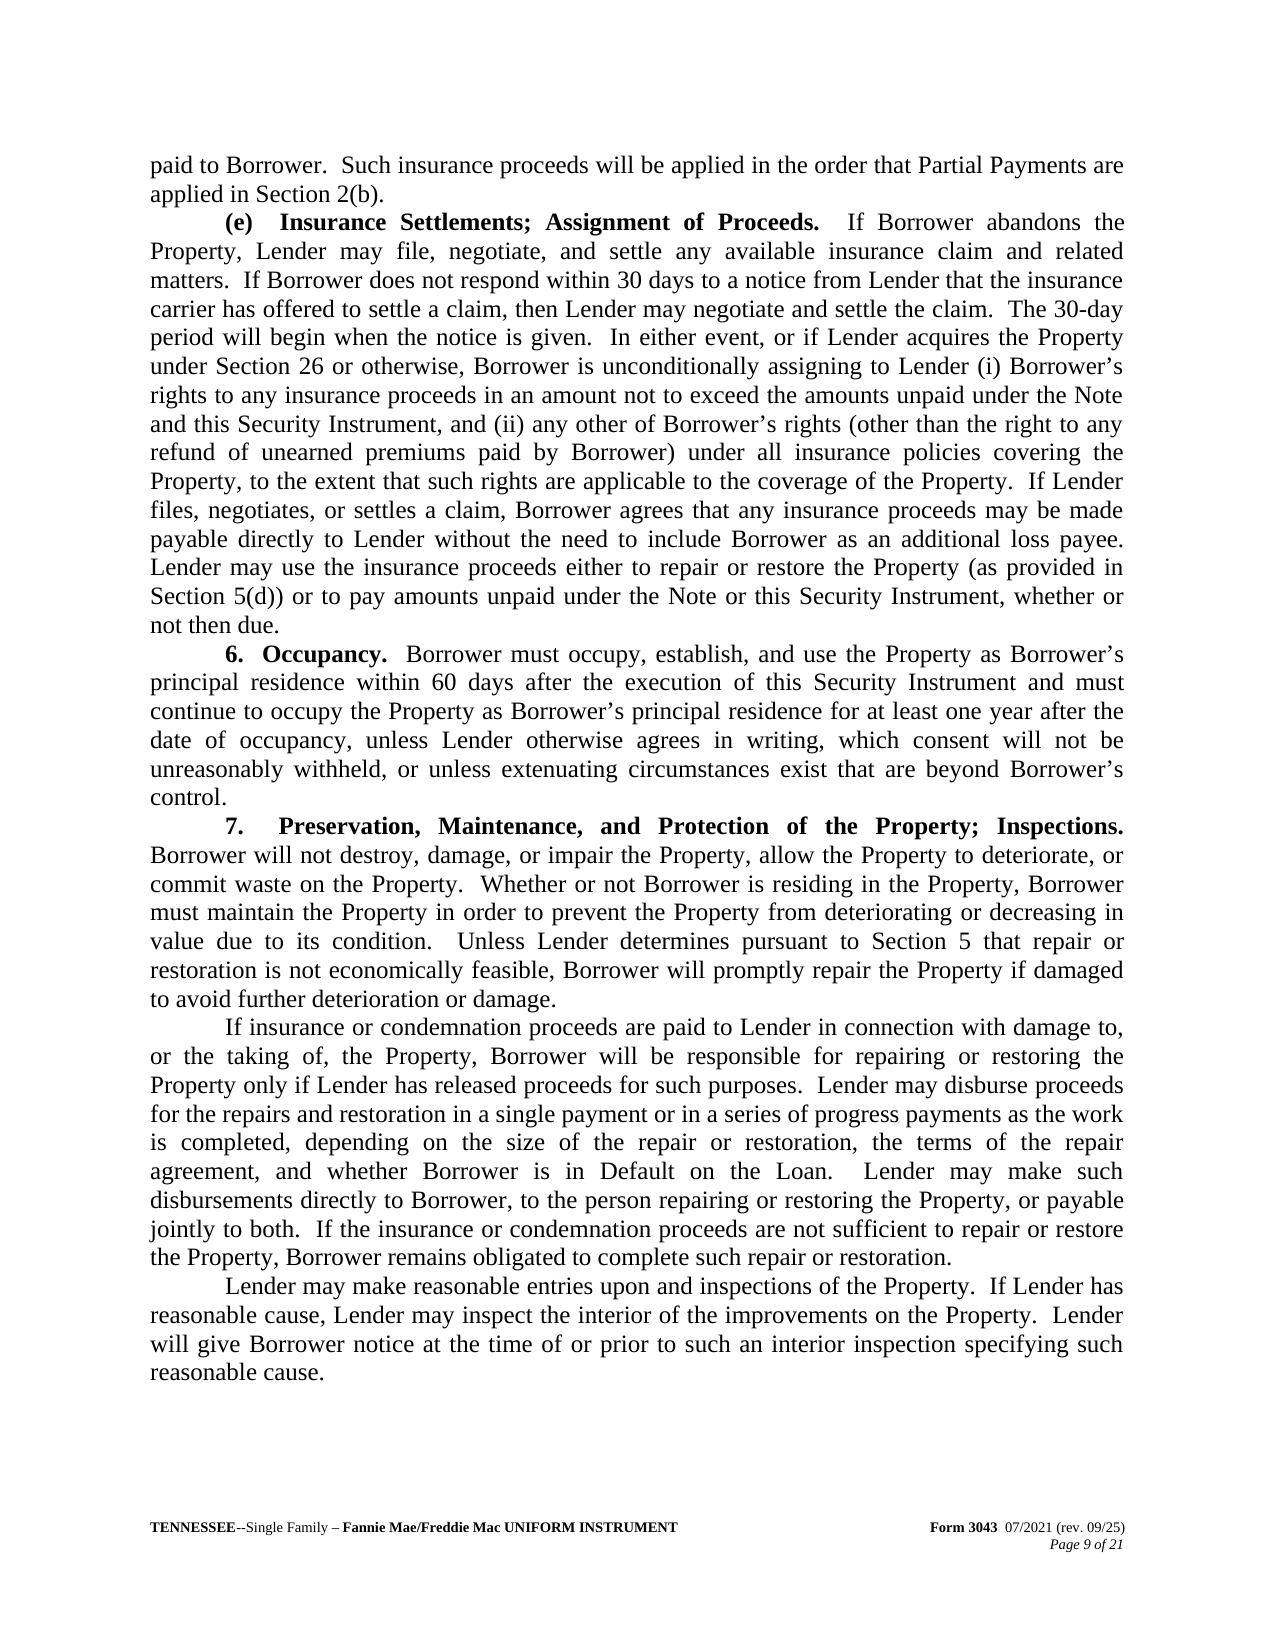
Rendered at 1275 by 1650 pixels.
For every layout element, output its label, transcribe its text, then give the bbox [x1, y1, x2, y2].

text (e) Insurance Settlements; Assignment of Proceeds. If Borrower abandons the Property, Lender may file, negotiate, and settle any available insurance claim and related matters. If Borrower does not respond within 30 days to a notice from Lender that the insurance carrier has offered to settle a claim, then Lender may negotiate and settle the claim. The 30-day period will begin when the notice is given. In either event, or if Lender acquires the Property under Section 26 or otherwise, Borrower is unconditionally assigning to Lender (i) Borrower’s rights to any insurance proceeds in an amount not to exceed the amounts unpaid under the Note and this Security Instrument, and (ii) any other of Borrower’s rights (other than the right to any refund of unearned premiums paid by Borrower) under all insurance policies covering the Property, to the extent that such rights are applicable to the coverage of the Property. If Lender files, negotiates, or settles a claim, Borrower agrees that any insurance proceeds may be made payable directly to Lender without the need to include Borrower as an additional loss payee. Lender may use the insurance proceeds either to repair or restore the Property (as provided in Section 5(d)) or to pay amounts unpaid under the Note or this Security Instrument, whether or not then due. [150, 207, 1125, 639]
text If insurance or condemnation proceeds are paid to Lender in connection with damage to, or the taking of, the Property, Borrower will be responsible for repairing or restoring the Property only if Lender has released proceeds for such purposes. Lender may disburse proceeds for the repairs and restoration in a single payment or in a series of progress payments as the work is completed, depending on the size of the repair or restoration, the terms of the repair agreement, and whether Borrower is in Default on the Loan. Lender may make such disbursements directly to Borrower, to the person repairing or restoring the Property, or payable jointly to both. If the insurance or condemnation proceeds are not sufficient to repair or restore the Property, Borrower remains obligated to complete such repair or restoration. [150, 1012, 1125, 1271]
text 7. Preservation, Maintenance, and Protection of the Property; Inspections. Borrower will not destroy, damage, or impair the Property, allow the Property to deteriorate, or commit waste on the Property. Whether or not Borrower is residing in the Property, Borrower must maintain the Property in order to prevent the Property from deteriorating or decreasing in value due to its condition. Unless Lender determines pursuant to Section 5 that repair or restoration is not economically feasible, Borrower will promptly repair the Property if damaged to avoid further deterioration or damage. [150, 811, 1125, 1012]
text 6. Occupancy. Borrower must occupy, establish, and use the Property as Borrower’s principal residence within 60 days after the execution of this Security Instrument and must continue to occupy the Property as Borrower’s principal residence for at least one year after the date of occupancy, unless Lender otherwise agrees in writing, which consent will not be unreasonably withheld, or unless extenuating circumstances exist that are beyond Borrower’s control. [150, 639, 1125, 811]
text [150, 150, 1125, 207]
text Lender may make reasonable entries upon and inspections of the Property. If Lender has reasonable cause, Lender may inspect the interior of the improvements on the Property. Lender will give Borrower notice at the time of or prior to such an interior inspection specifying such reasonable cause. [150, 1271, 1125, 1386]
